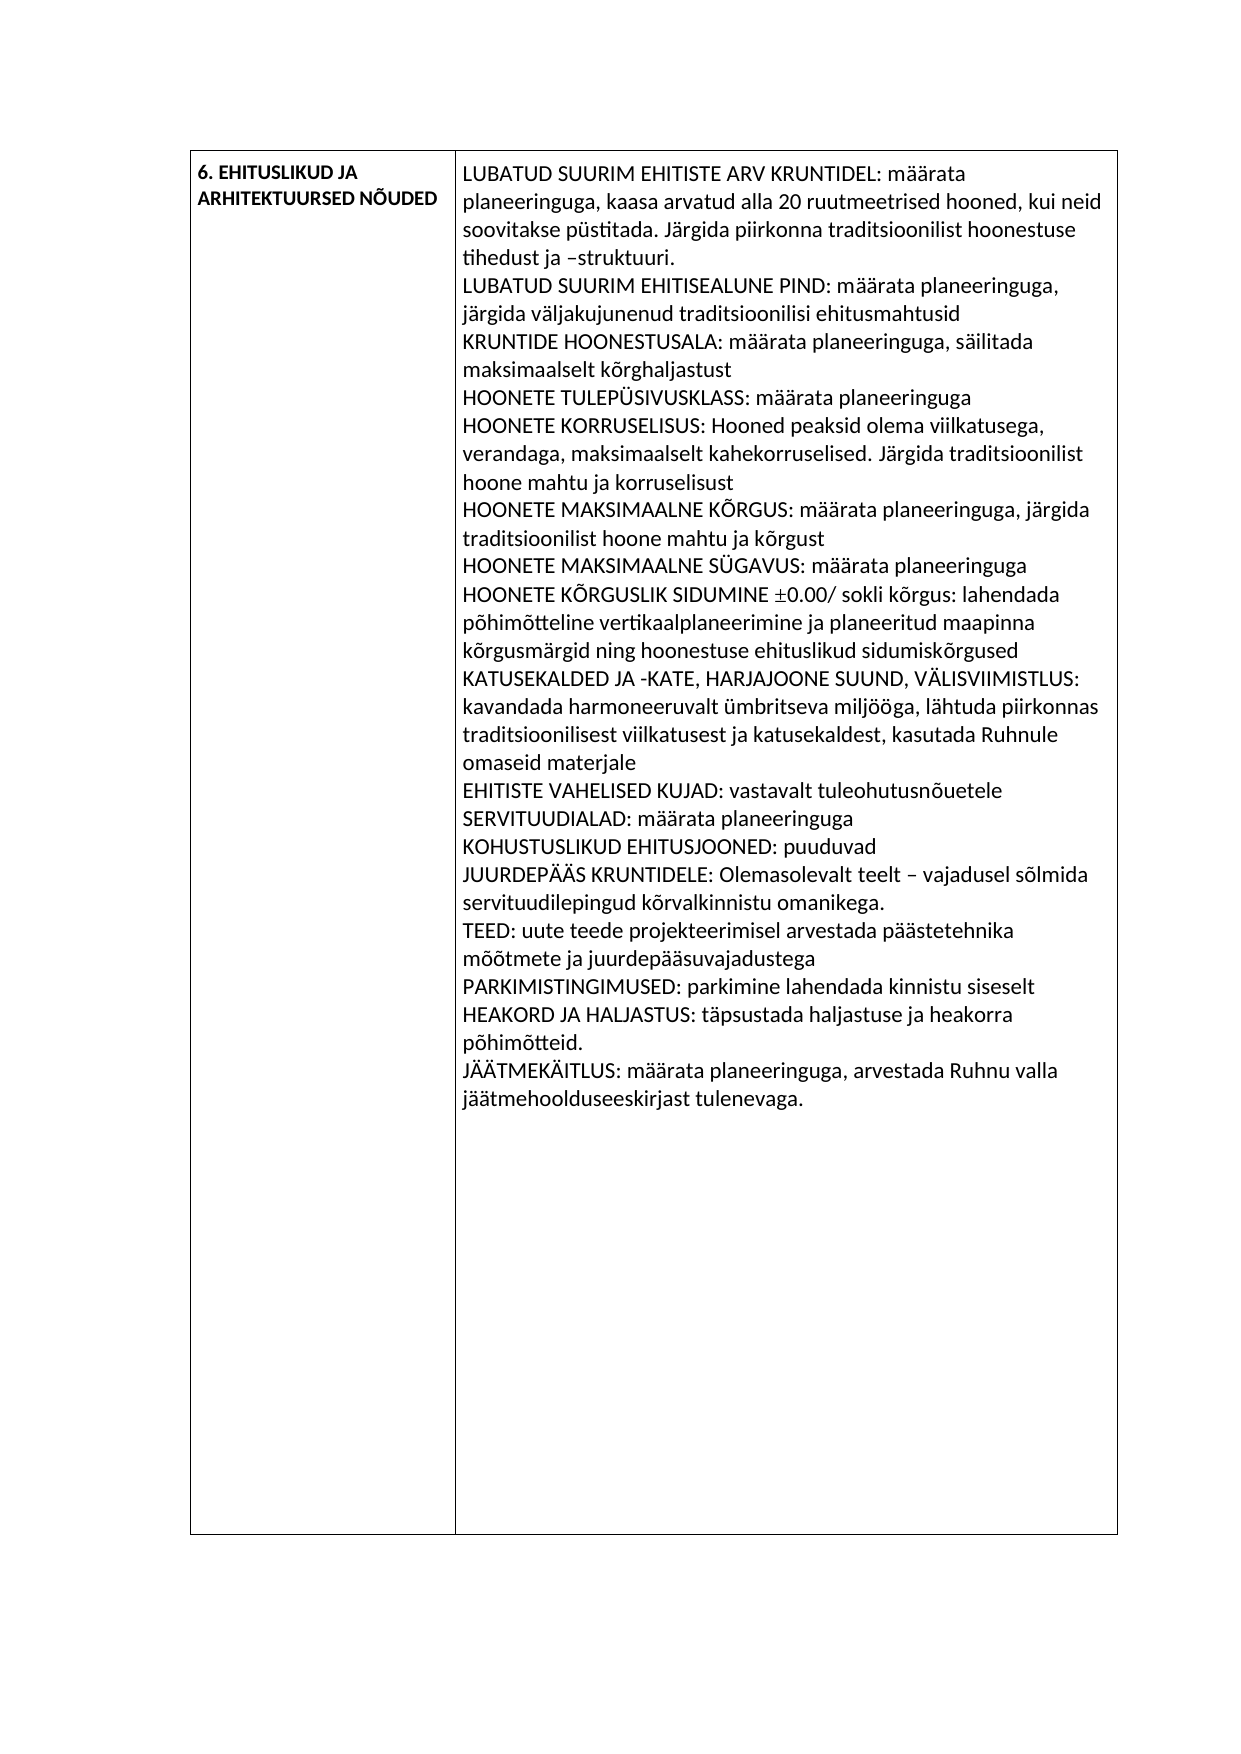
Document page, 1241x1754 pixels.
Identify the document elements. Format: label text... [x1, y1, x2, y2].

table_cell 6. EHITUSLIKUD JA ARHITEKTUURSED NÕUDED [191, 151, 455, 1534]
table_cell LUBATUD SUURIM EHITISTE ARV KRUNTIDEL: määrata planeeringuga, kaasa arvatud alla 20 ruutmeetrised hooned, kui neid soovitakse püstitada. Järgida piirkonna traditsioonilist hoonestuse tihedust ja –struktuuri. LUBATUD SUURIM EHITISEALUNE PIND: määrata planeeringuga, järgida väljakujunenud traditsioonilisi ehitusmahtusid KRUNTIDE HOONESTUSALA: määrata planeeringuga, säilitada maksimaalselt kõrghaljastust HOONETE TULEPÜSIVUSKLASS: määrata planeeringuga HOONETE KORRUSELISUS: Hooned peaksid olema viilkatusega, verandaga, maksimaalselt kahekorruselised. Järgida traditsioonilist hoone mahtu ja korruselisust HOONETE MAKSIMAALNE KÕRGUS: määrata planeeringuga, järgida traditsioonilist hoone mahtu ja kõrgust HOONETE MAKSIMAALNE SÜGAVUS: määrata planeeringuga HOONETE KÕRGUSLIK SIDUMINE ±0.00/ sokli kõrgus: lahendada põhimõtteline vertikaalplaneerimine ja planeeritud maapinna kõrgusmärgid ning hoonestuse ehituslikud sidumiskõrgused KATUSEKALDED JA -KATE, HARJAJOONE SUUND, VÄLISVIIMISTLUS: kavandada harmoneeruvalt ümbritseva miljööga, lähtuda piirkonnas traditsioonilisest viilkatusest ja katusekaldest, kasutada Ruhnule omaseid materjale EHITISTE VAHELISED KUJAD: vastavalt tuleohutusnõuetele SERVITUUDIALAD: määrata planeeringuga KOHUSTUSLIKUD EHITUSJOONED: puuduvad JUURDEPÄÄS KRUNTIDELE: Olemasolevalt teelt – vajadusel sõlmida servituudilepingud kõrvalkinnistu omanikega. TEED: uute teede projekteerimisel arvestada päästetehnika mõõtmete ja juurdepääsuvajadustega PARKIMISTINGIMUSED: parkimine lahendada kinnistu siseselt HEAKORD JA HALJASTUS: täpsustada haljastuse ja heakorra põhimõtteid. JÄÄTMEKÄITLUS: määrata planeeringuga, arvestada Ruhnu valla jäätmehoolduseeskirjast tulenevaga. [456, 151, 1117, 1534]
